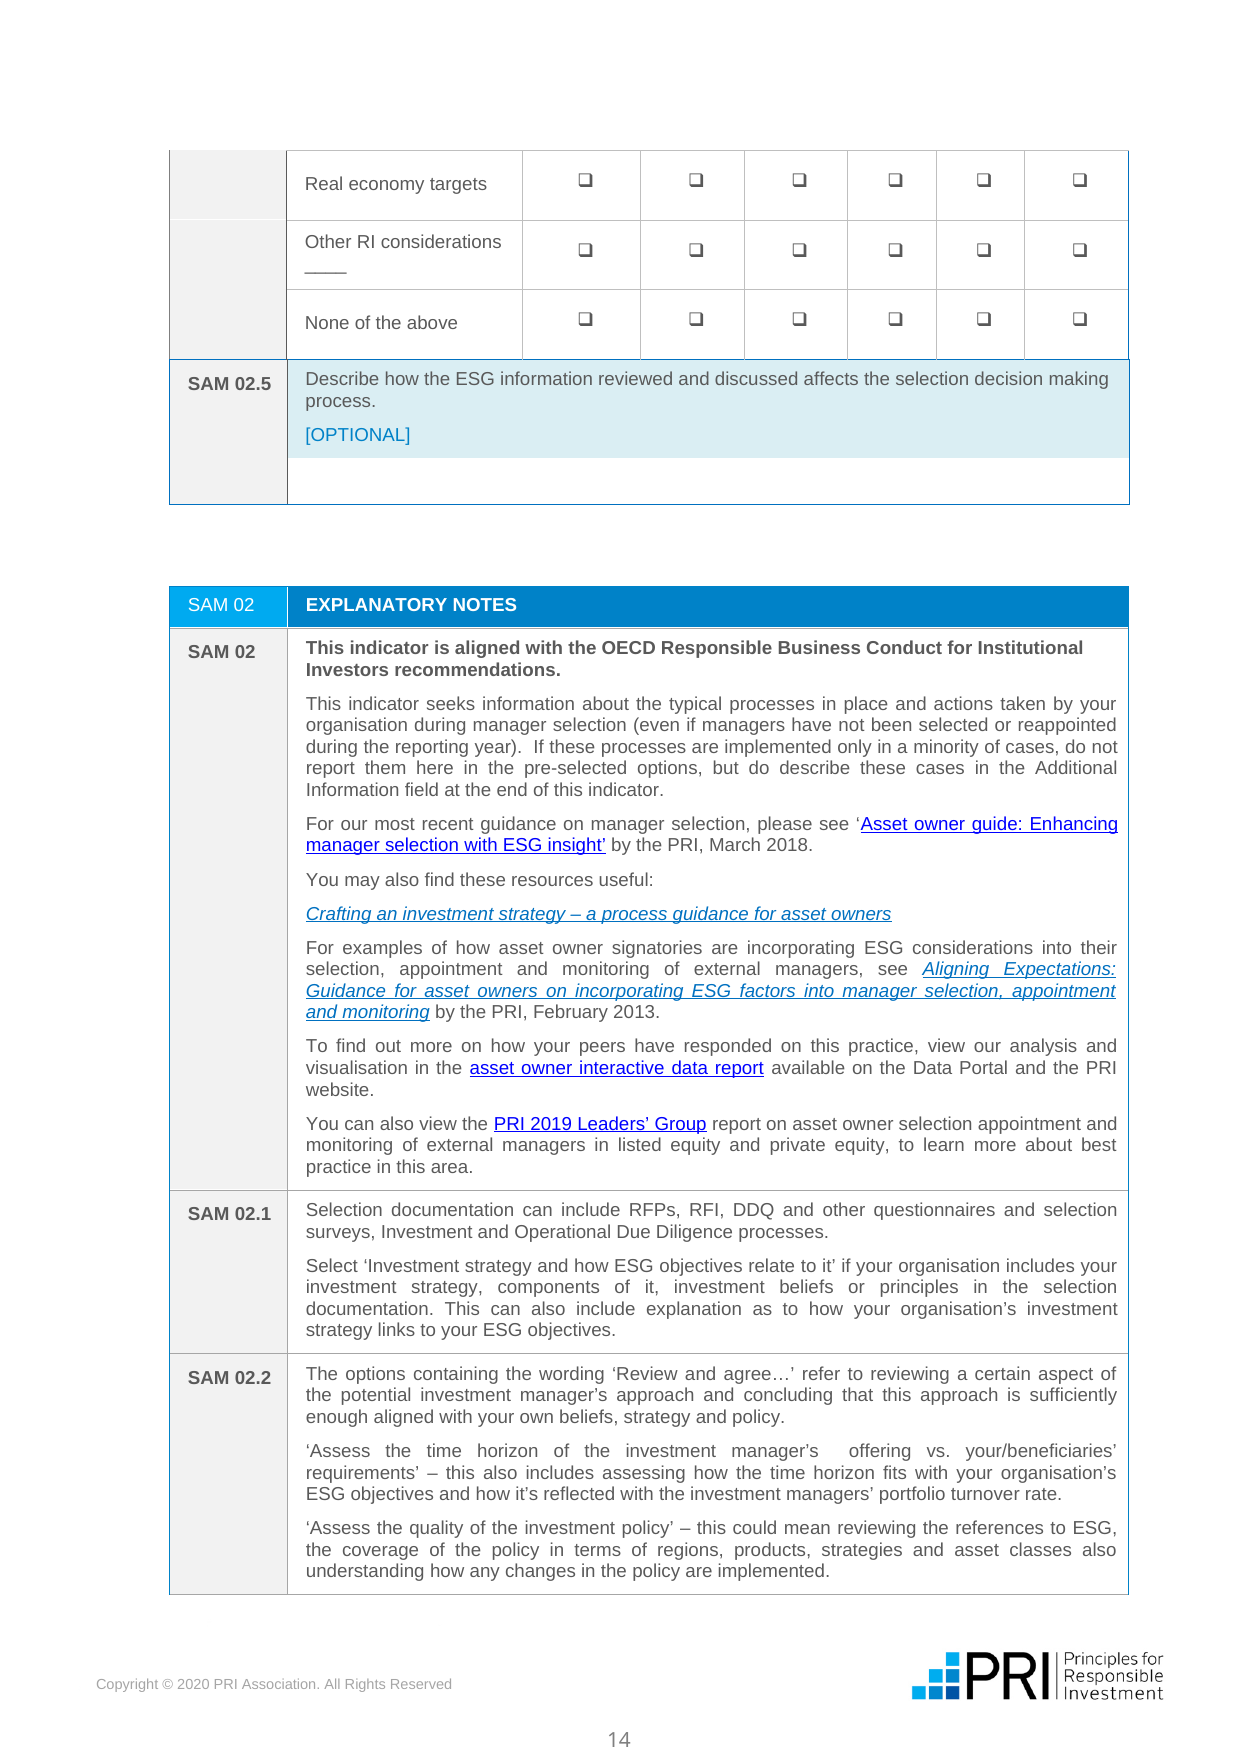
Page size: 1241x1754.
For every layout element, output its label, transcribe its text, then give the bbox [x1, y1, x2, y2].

table_cell [170, 458, 287, 504]
table_cell SAM 02.1 [170, 1191, 287, 1353]
table_cell [1025, 290, 1128, 359]
table_cell [641, 151, 744, 219]
table_cell None of the above [287, 290, 522, 359]
table_cell [170, 220, 286, 289]
table_cell [937, 290, 1024, 359]
table_cell This indicator is aligned with the OECD Responsible Business Conduct for Institutional Investors recommendations. This indicator seeks information about the typical processes in place and actions taken by your organisation during manager selection (even if managers have not been selected or reappointed during the reporting year). If these processes are implemented only in a minority of cases, do not report them here in the pre-selected options, but do describe these cases in the Additional Information field at the end of this indicator. For our most recent guidance on manager selection, please see ‘Asset owner guide: Enhancing manager selection with ESG insight’ by the PRI, March 2018. You may also find these resources useful: Crafting an investment strategy – a process guidance for asset owners For examples of how asset owner signatories are incorporating ESG considerations into their selection, appointment and monitoring of external managers, see Aligning Expectations: Guidance for asset owners on incorporating ESG factors into manager selection, appointment and monitoring by the PRI, February 2013. To find out more on how your peers have responded on this practice, view our analysis and visualisation in the asset owner interactive data report available on the Data Portal and the PRI website. You can also view the PRI 2019 Leaders’ Group report on asset owner selection appointment and monitoring of external managers in listed equity and private equity, to learn more about best practice in this area. [288, 629, 1128, 1189]
table_cell [848, 221, 936, 289]
table_cell Selection documentation can include RFPs, RFI, DDQ and other questionnaires and selection surveys, Investment and Operational Due Diligence processes. Select ‘Investment strategy and how ESG objectives relate to it’ if your organisation includes your investment strategy, components of it, investment beliefs or principles in the selection documentation. This can also include explanation as to how your organisation’s investment strategy links to your ESG objectives. [288, 1191, 1128, 1353]
table_cell [937, 221, 1024, 289]
table_header SAM 02 [170, 587, 287, 627]
table_cell [523, 290, 640, 359]
table_cell [745, 221, 847, 289]
table_cell SAM 02.5 [170, 360, 287, 458]
table_cell [523, 151, 640, 219]
table_cell Other RI considerations ____ [287, 221, 522, 289]
table_cell [745, 151, 847, 219]
picture [0, 1556, 1241, 1750]
table_cell [288, 458, 1129, 504]
table_cell [1025, 151, 1128, 219]
table_cell [745, 290, 847, 359]
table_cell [288, 1354, 1128, 1594]
table_cell [641, 290, 744, 359]
table_cell [641, 221, 744, 289]
table_cell Real economy targets [287, 151, 522, 219]
table_header EXPLANATORY NOTES [288, 587, 1128, 627]
table_cell [1025, 221, 1128, 289]
table_cell Describe how the ESG information reviewed and discussed affects the selection decision making process. [Optional] [288, 360, 1129, 458]
table_cell [170, 289, 286, 359]
table_cell [523, 221, 640, 289]
table_cell [848, 290, 936, 359]
table_cell SAM 02 [170, 629, 287, 1189]
table_cell SAM 02.2 [170, 1354, 287, 1594]
table_cell [170, 150, 286, 219]
table_cell [937, 151, 1024, 219]
table_cell [848, 151, 936, 219]
